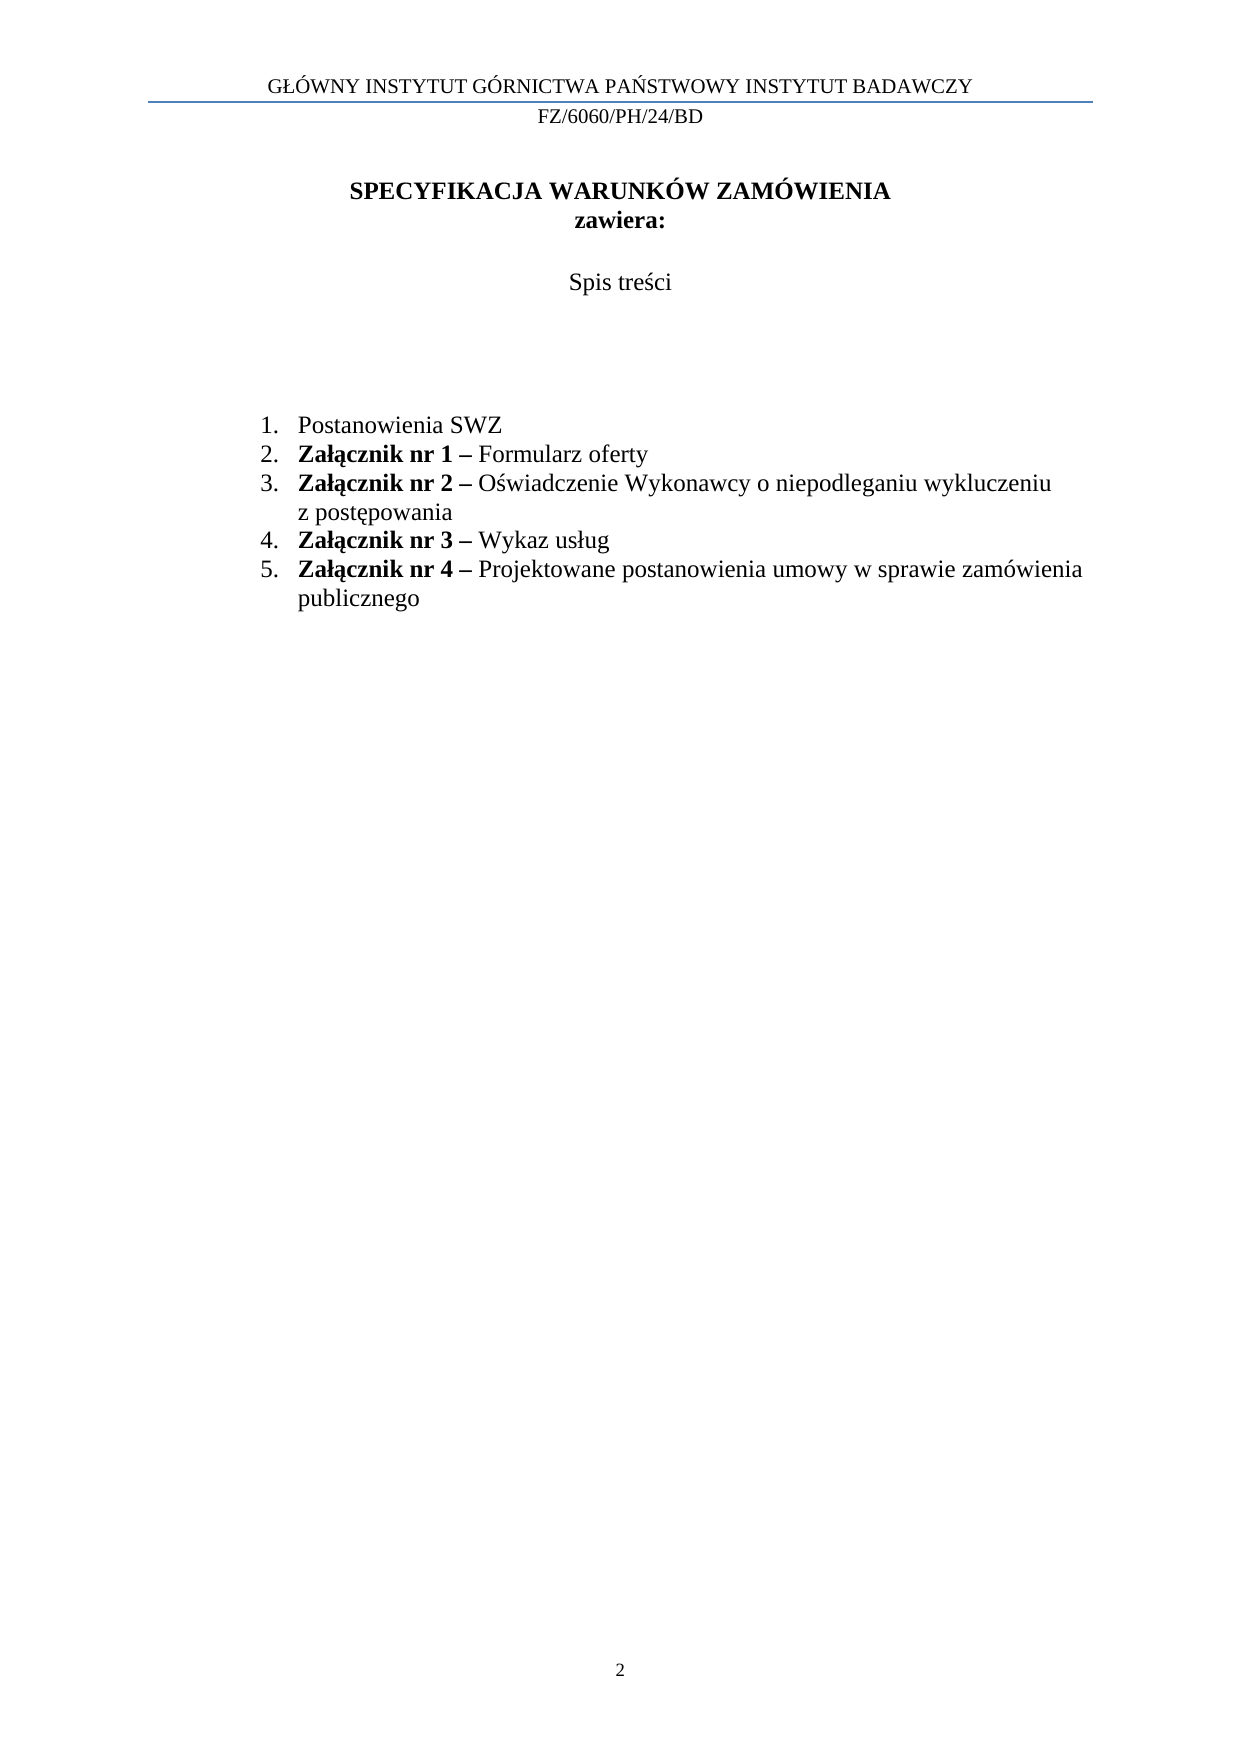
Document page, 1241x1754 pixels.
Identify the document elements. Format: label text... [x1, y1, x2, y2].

list Załącznik nr 3 – Wykaz usług [260, 526, 1093, 554]
list Załącznik nr 2 – Oświadczenie Wykonawcy o niepodleganiu wykluczeniu z postępowania [260, 468, 1093, 526]
text Spis treści [148, 267, 1093, 296]
list Załącznik nr 1 – Formularz oferty [260, 439, 1093, 468]
text SPECYFIKACJA WARUNKÓW ZAMÓWIENIA [148, 176, 1093, 205]
list Załącznik nr 4 – Projektowane postanowienia umowy w sprawie zamówienia publicznego [260, 554, 1093, 612]
list Postanowienia SWZ [260, 411, 1093, 439]
text zawiera: [148, 205, 1093, 234]
